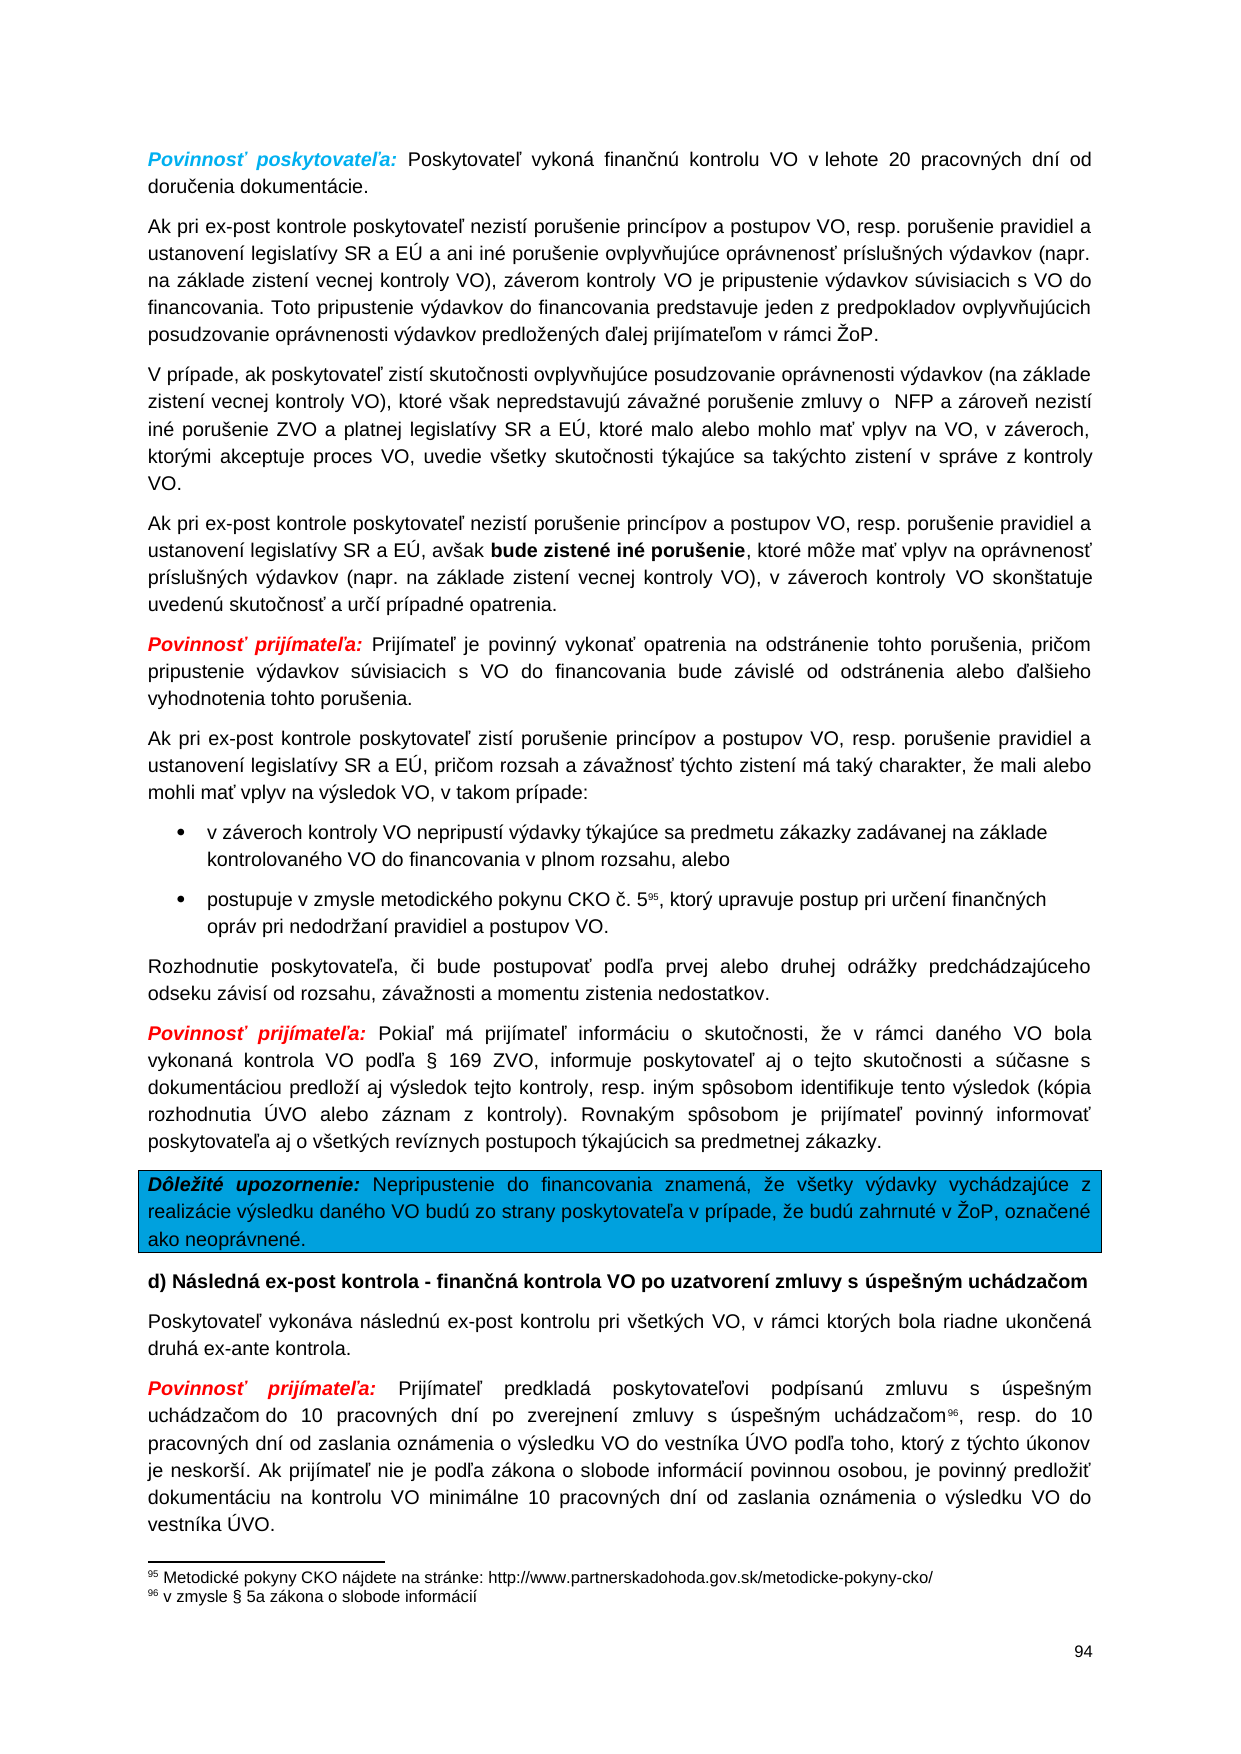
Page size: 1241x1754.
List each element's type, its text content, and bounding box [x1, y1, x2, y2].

text Poskytovateľ vykonáva následnú ex-post kontrolu pri všetkých VO, v rámci ktorých bola riadne ukončená druhá ex-ante kontrola. [148, 1310, 1092, 1360]
text d) Následná ex-post kontrola - finančná kontrola VO po uzatvorení zmluvy s úspešným uchádzačom [148, 1270, 1092, 1293]
text V prípade, ak poskytovateľ zistí skutočnosti ovplyvňujúce posudzovanie oprávnenosti výdavkov (na základe zistení vecnej kontroly VO), ktoré však nepredstavujú závažné porušenie zmluvy o NFP a zároveň nezistí iné porušenie ZVO a platnej legislatívy SR a EÚ, ktoré malo alebo mohlo mať vplyv na VO, v záveroch, ktorými akceptuje proces VO, uvedie všetky skutočnosti týkajúce sa takýchto zistení v správe z kontroly VO. [148, 363, 1092, 494]
text Povinnosť poskytovateľa: Poskytovateľ vykoná finančnú kontrolu VO v lehote 20 pracovných dní od doručenia dokumentácie. [148, 148, 1092, 198]
text Ak pri ex-post kontrole poskytovateľ zistí porušenie princípov a postupov VO, resp. porušenie pravidiel a ustanovení legislatívy SR a EÚ, pričom rozsah a závažnosť týchto zistení má taký charakter, že mali alebo mohli mať vplyv na výsledok VO, v takom prípade: [148, 727, 1092, 804]
text Ak pri ex-post kontrole poskytovateľ nezistí porušenie princípov a postupov VO, resp. porušenie pravidiel a ustanovení legislatívy SR a EÚ a ani iné porušenie ovplyvňujúce oprávnenosť príslušných výdavkov (napr. na základe zistení vecnej kontroly VO), záverom kontroly VO je pripustenie výdavkov súvisiacich s VO do financovania. Toto pripustenie výdavkov do financovania predstavuje jeden z predpokladov ovplyvňujúcich posudzovanie oprávnenosti výdavkov predložených ďalej prijímateľom v rámci ŽoP. [148, 214, 1092, 346]
text Dôležité upozornenie: Nepripustenie do financovania znamená, že všetky výdavky vychádzajúce z realizácie výsledku daného VO budú zo strany poskytovateľa v prípade, že budú zahrnuté v ŽoP, označené ako neoprávnené. [139, 1171, 1101, 1252]
text Povinnosť prijímateľa: Prijímateľ je povinný vykonať opatrenia na odstránenie tohto porušenia, pričom pripustenie výdavkov súvisiacich s VO do financovania bude závislé od odstránenia alebo ďalšieho vyhodnotenia tohto porušenia. [148, 633, 1092, 710]
text Povinnosť prijímateľa: Pokiaľ má prijímateľ informáciu o skutočnosti, že v rámci daného VO bola vykonaná kontrola VO podľa § 169 ZVO, informuje poskytovateľ aj o tejto skutočnosti a súčasne s dokumentáciou predloží aj výsledok tejto kontroly, resp. iným spôsobom identifikuje tento výsledok (kópia rozhodnutia ÚVO alebo záznam z kontroly). Rovnakým spôsobom je prijímateľ povinný informovať poskytovateľa aj o všetkých revíznych postupoch týkajúcich sa predmetnej zákazky. [148, 1022, 1092, 1153]
text Ak pri ex-post kontrole poskytovateľ nezistí porušenie princípov a postupov VO, resp. porušenie pravidiel a ustanovení legislatívy SR a EÚ, avšak bude zistené iné porušenie, ktoré môže mať vplyv na oprávnenosť príslušných výdavkov (napr. na základe zistení vecnej kontroly VO), v záveroch kontroly VO skonštatuje uvedenú skutočnosť a určí prípadné opatrenia. [148, 511, 1092, 616]
text Povinnosť prijímateľa: Prijímateľ predkladá poskytovateľovi podpísanú zmluvu s úspešným uchádzačom do 10 pracovných dní po zverejnení zmluvy s úspešným uchádzačom, resp. do 10 pracovných dní od zaslania oznámenia o výsledku VO do vestníka ÚVO podľa toho, ktorý z týchto úkonov je neskorší. Ak prijímateľ nie je podľa zákona o slobode informácií povinnou osobou, je povinný predložiť dokumentáciu na kontrolu VO minimálne 10 pracovných dní od zaslania oznámenia o výsledku VO do vestníka ÚVO. [148, 1377, 1092, 1536]
text v záveroch kontroly VO nepripustí výdavky týkajúce sa predmetu zákazky zadávanej na základe kontrolovaného VO do financovania v plnom rozsahu, alebo [177, 821, 1092, 871]
text Rozhodnutie poskytovateľa, či bude postupovať podľa prvej alebo druhej odrážky predchádzajúceho odseku závisí od rozsahu, závažnosti a momentu zistenia nedostatkov. [148, 955, 1092, 1005]
text postupuje v zmysle metodického pokynu CKO č. 5, ktorý upravuje postup pri určení finančných opráv pri nedodržaní pravidiel a postupov VO. [177, 888, 1092, 938]
